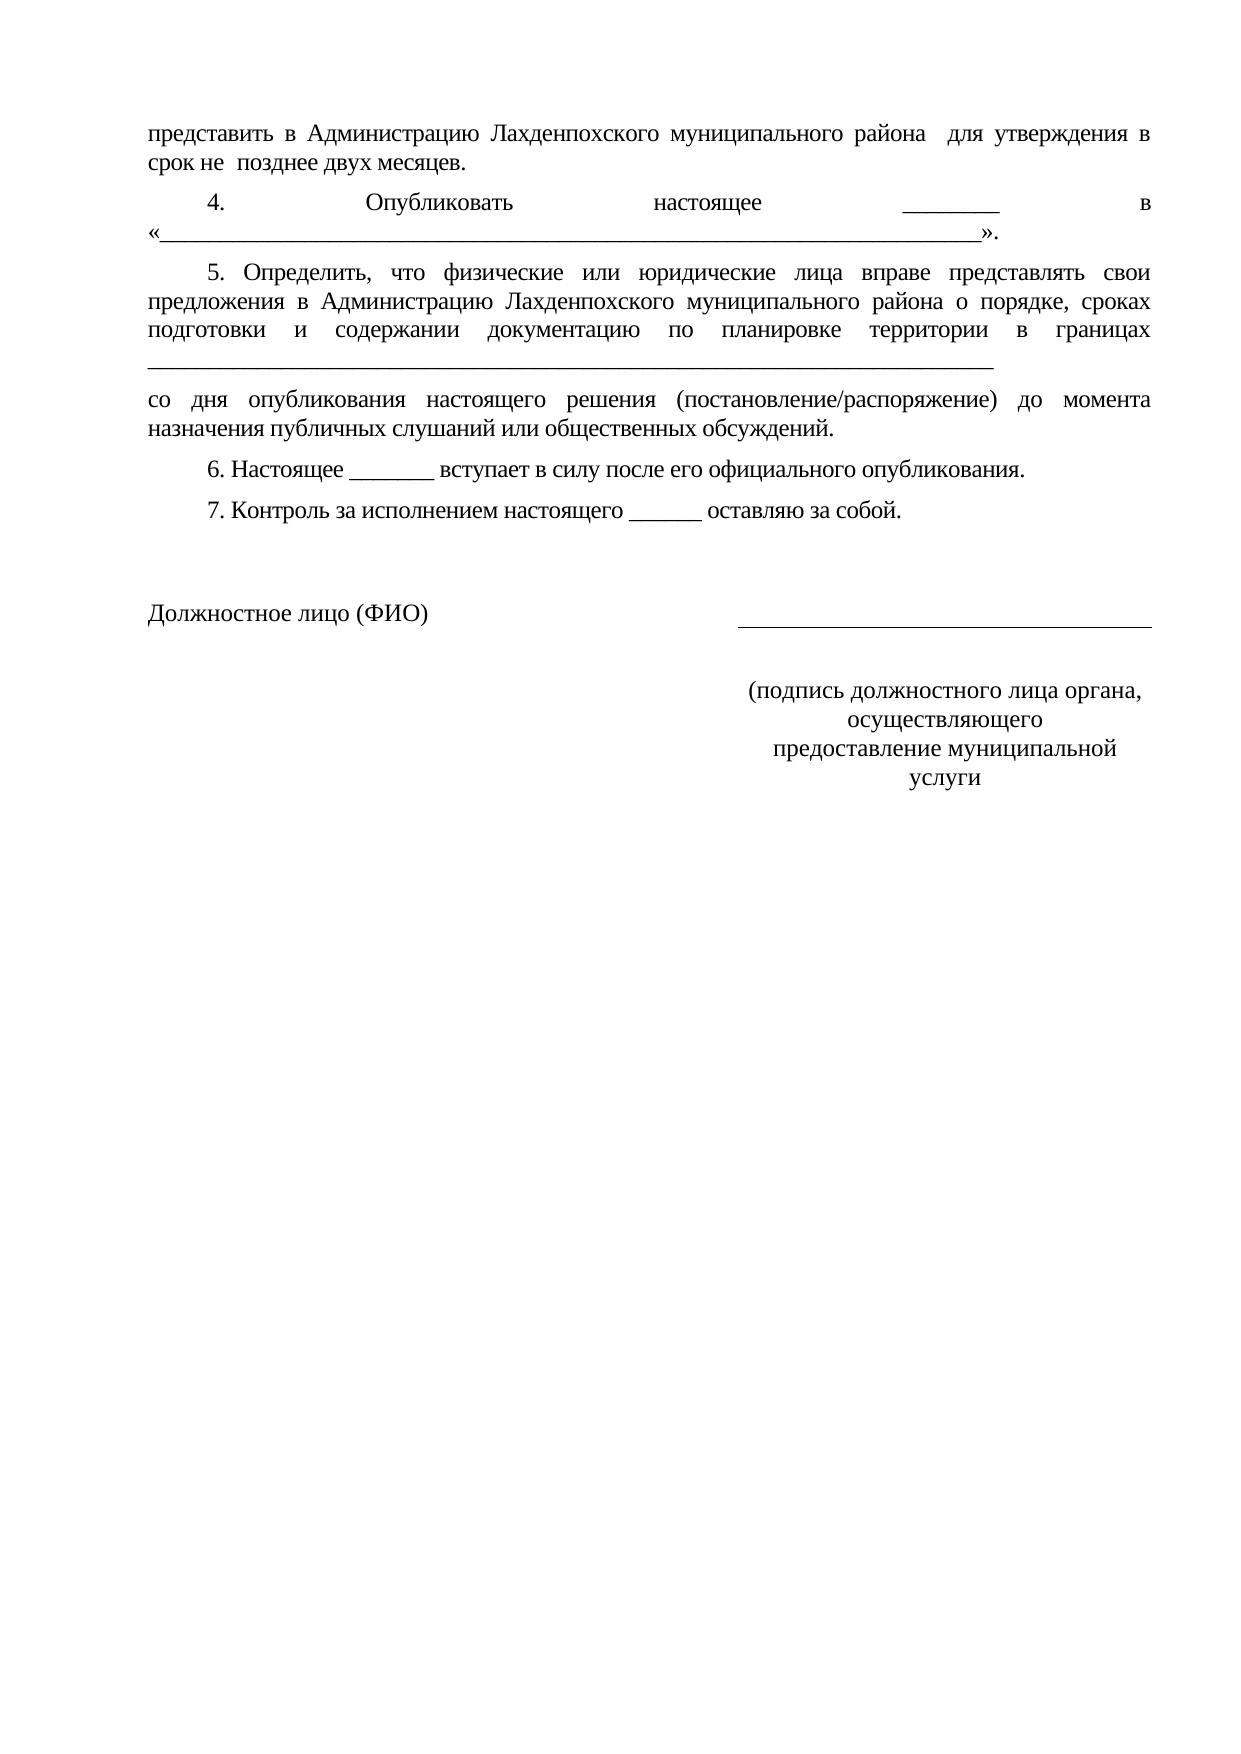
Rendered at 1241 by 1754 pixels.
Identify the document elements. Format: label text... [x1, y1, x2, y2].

text Должностное лицо (ФИО) [148, 598, 1152, 627]
text 4. Опубликовать настоящее ________ в «____________________________________________________________________». [148, 188, 1152, 244]
text предоставление муниципальной услуги [738, 713, 1152, 790]
text 6. Настоящее _______ вступает в силу после его официального опубликования. [148, 454, 1152, 483]
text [148, 118, 1152, 176]
text 7. Контроль за исполнением настоящего ______ оставляю за собой. [148, 496, 1157, 524]
text 5. Определить, что физические или юридические лица вправе представлять свои предложения в Администрацию Лахденпохского муниципального района о порядке, сроках подготовки и содержании документацию по планировке территории в границах ______________________________________________________________________ [148, 257, 1152, 372]
text со дня опубликования настоящего решения (постановление/распоряжение) до момента назначения публичных слушаний или общественных обсуждений. [148, 384, 1152, 442]
text (подпись должностного лица органа, осуществляющего [738, 656, 1152, 713]
